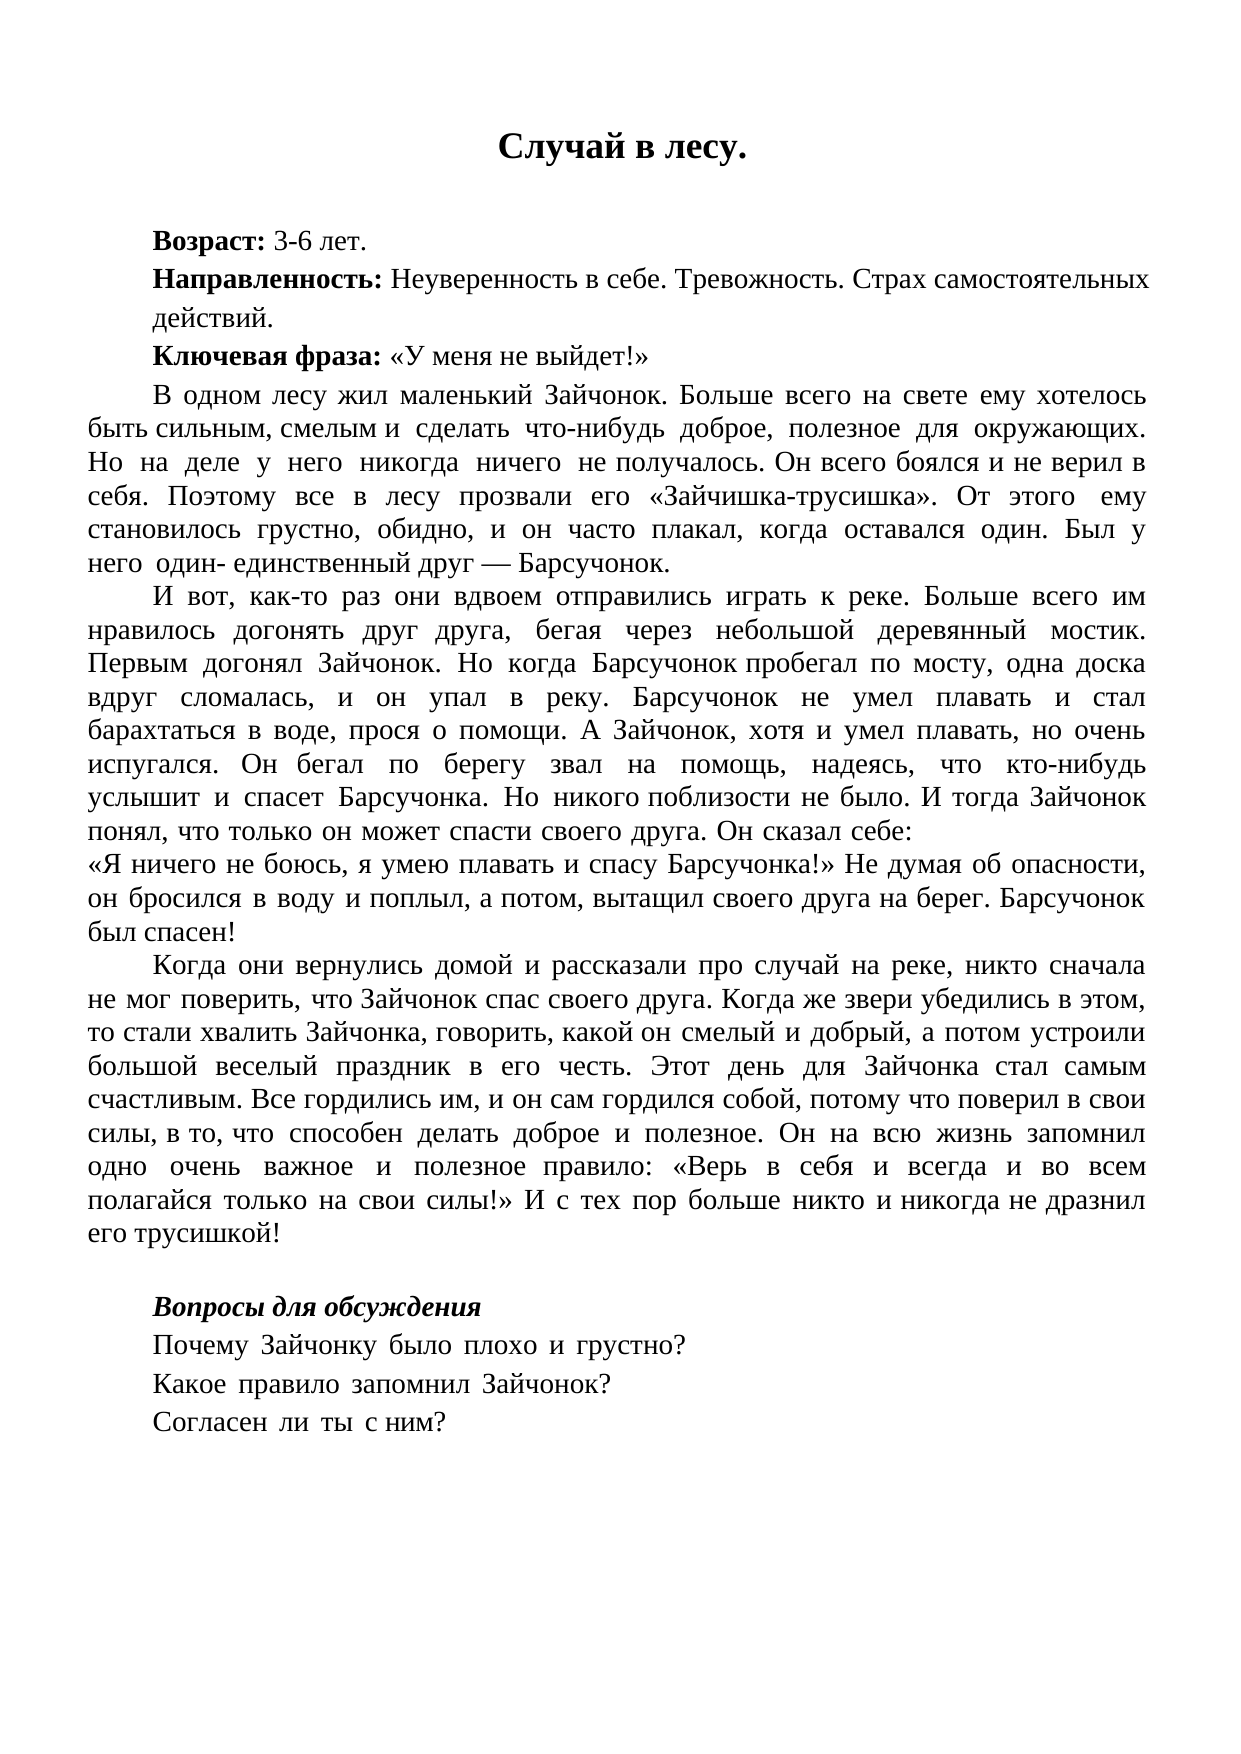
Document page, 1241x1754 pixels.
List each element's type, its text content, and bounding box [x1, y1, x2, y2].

text Почему Зайчонку было плохо и грустно? [152, 1327, 1157, 1361]
text Вопросы для обсуждения [152, 1289, 1157, 1322]
text Согласен ли ты с ним? [152, 1404, 1157, 1438]
text «Я ничего не боюсь, я умею плавать и спасу Барсучонка!» Не думая об опасности, он бросился в воду и поплыл, а потом, вытащил своего друга на берег. Барсучонок был спасен! [87, 847, 1146, 947]
text Ключевая фраза: «У меня не выйдет!» [152, 338, 1157, 372]
text Случай в лесу. [87, 124, 1157, 167]
text И вот, как-то раз они вдвоем отправились играть к реке. Больше всего им нравилось догонять друг друга, бегая через небольшой деревянный мостик. Первым догонял Зайчонок. Но когда Барсучонок пробегал по мосту, одна доска вдруг сломалась, и он упал в реку. Барсучонок не умел плавать и стал барахтаться в воде, прося о помощи. А Зайчонок, хотя и умел плавать, но очень испугался. Он бегал по берегу звал на помощь, надеясь, что кто-нибудь услышит и спасет Барсучонка. Но никого поблизости не было. И тогда Зайчонок понял, что только он может спасти своего друга. Он сказал себе: [87, 578, 1146, 847]
text Когда они вернулись домой и рассказали про случай на реке, никто сначала не мог поверить, что Зайчонок спас своего друга. Когда же звери убедились в этом, то стали хвалить Зайчонка, говорить, какой он смелый и добрый, а потом устроили большой веселый праздник в его честь. Этот день для Зайчонка стал самым счастливым. Все гордились им, и он сам гордился собой, потому что поверил в свои силы, в то, что способен делать доброе и полезное. Он на всю жизнь запомнил одно очень важное и полезное правило: «Верь в себя и всегда и во всем полагайся только на свои силы!» И с тех пор больше никто и никогда не дразнил его трусишкой! [87, 947, 1146, 1249]
text В одном лесу жил маленький Зайчонок. Больше всего на свете ему хотелось быть сильным, смелым и сделать что-нибудь доброе, полезное для окружающих. Но на деле у него никогда ничего не получалось. Он всего боялся и не верил в себя. Поэтому все в лесу прозвали его «Зайчишка-трусишка». От этого ему становилось грустно, обидно, и он часто плакал, когда оставался один. Был у него один- единственный друг — Барсучонок. [87, 377, 1147, 578]
text Какое правило запомнил Зайчонок? [152, 1366, 1157, 1399]
text Направленность: Неуверенность в себе. Тревожность. Страх самостоятельных действий. [152, 261, 1157, 333]
text Возраст: 3-6 лет. [152, 223, 1157, 256]
